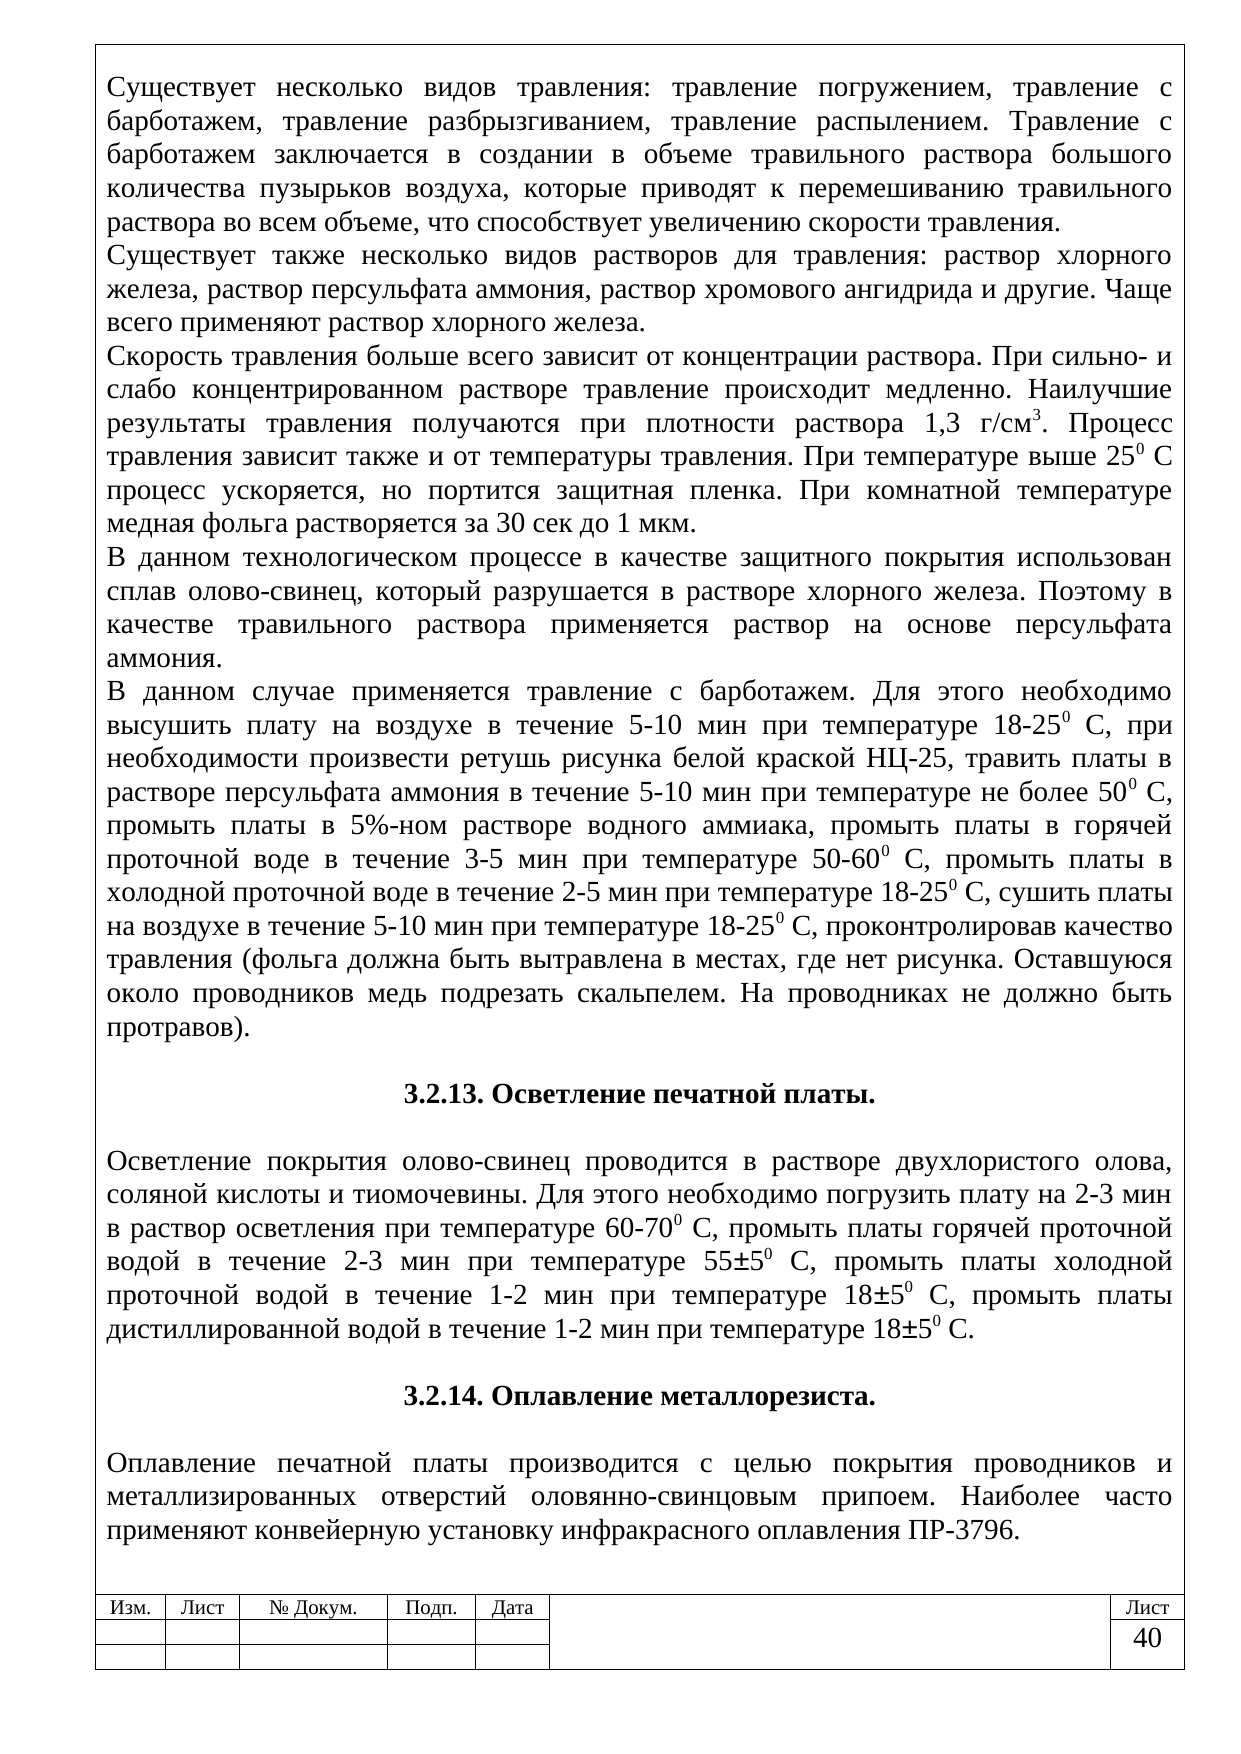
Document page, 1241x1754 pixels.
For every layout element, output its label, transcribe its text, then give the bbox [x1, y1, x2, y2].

table_cell Дата [476, 1595, 549, 1619]
table_cell Лист [166, 1595, 239, 1619]
table_cell [96, 1645, 165, 1669]
table_cell [96, 1620, 165, 1644]
table_cell [240, 1620, 387, 1644]
table_cell [550, 1595, 1110, 1669]
table_cell Лист [1111, 1595, 1184, 1619]
table_cell 40 [1111, 1620, 1184, 1669]
table_cell [166, 1645, 239, 1669]
table_cell [388, 1645, 475, 1669]
table_cell № Докум. [240, 1595, 387, 1619]
table_cell Подп. [388, 1595, 475, 1619]
table_cell [388, 1620, 475, 1644]
table_cell [476, 1645, 549, 1669]
table_cell [476, 1620, 549, 1644]
table_cell [240, 1645, 387, 1669]
table_cell Изм. [96, 1595, 165, 1619]
table_cell [166, 1620, 239, 1644]
table_cell Существует несколько видов травления: травление погружением, травление с барботажем, травление разбрызгиванием, травление распылением. Травление с барботажем заключается в создании в объеме травильного раствора большого количества пузырьков воздуха, которые приводят к перемешиванию травильного раствора во всем объеме, что способствует увеличению скорости травления. Существует также несколько видов растворов для травления: раствор хлорного железа, раствор персульфата аммония, раствор хромового ангидрида и другие. Чаще всего применяют раствор хлорного железа. Скорость травления больше всего зависит от концентрации раствора. При сильно- и слабо концентрированном растворе травление происходит медленно. Наилучшие результаты травления получаются при плотности раствора 1,3 г/см3. Процесс травления зависит также и от температуры травления. При температуре выше 250 С процесс ускоряется, но портится защитная пленка. При комнатной температуре медная фольга растворяется за 30 сек до 1 мкм. В данном технологическом процессе в качестве защитного покрытия использован сплав олово-свинец, который разрушается в растворе хлорного железа. Поэтому в качестве травильного раствора применяется раствор на основе персульфата аммония. В данном случае применяется травление с барботажем. Для этого необходимо высушить плату на воздухе в течение 5-10 мин при температуре 18-250 С, при необходимости произвести ретушь рисунка белой краской НЦ-25, травить платы в растворе персульфата аммония в течение 5-10 мин при температуре не более 500 С, промыть платы в 5%-ном растворе водного аммиака, промыть платы в горячей проточной воде в течение 3-5 мин при температуре 50-600 С, промыть платы в холодной проточной воде в течение 2-5 мин при температуре 18-250 С, сушить платы на воздухе в течение 5-10 мин при температуре 18-250 С, проконтролировав качество травления (фольга должна быть вытравлена в местах, где нет рисунка. Оставшуюся около проводников медь подрезать скальпелем. На проводниках не должно быть протравов). 3.2.13. Осветление печатной платы. Осветление покрытия олово-свинец проводится в растворе двухлористого олова, соляной кислоты и тиомочевины. Для этого необходимо погрузить плату на 2-3 мин в раствор осветления при температуре 60-700 С, промыть платы горячей проточной водой в течение 2-3 мин при температуре 5550 С, промыть платы холодной проточной водой в течение 1-2 мин при температуре 1850 С, промыть платы дистиллированной водой в течение 1-2 мин при температуре 1850 С. 3.2.14. Оплавление металлорезиста. Оплавление печатной платы производится с целью покрытия проводников и металлизированных отверстий оловянно-свинцовым припоем. Наиболее часто применяют конвейерную установку инфракрасного оплавления ПР-3796. [96, 45, 1184, 1594]
